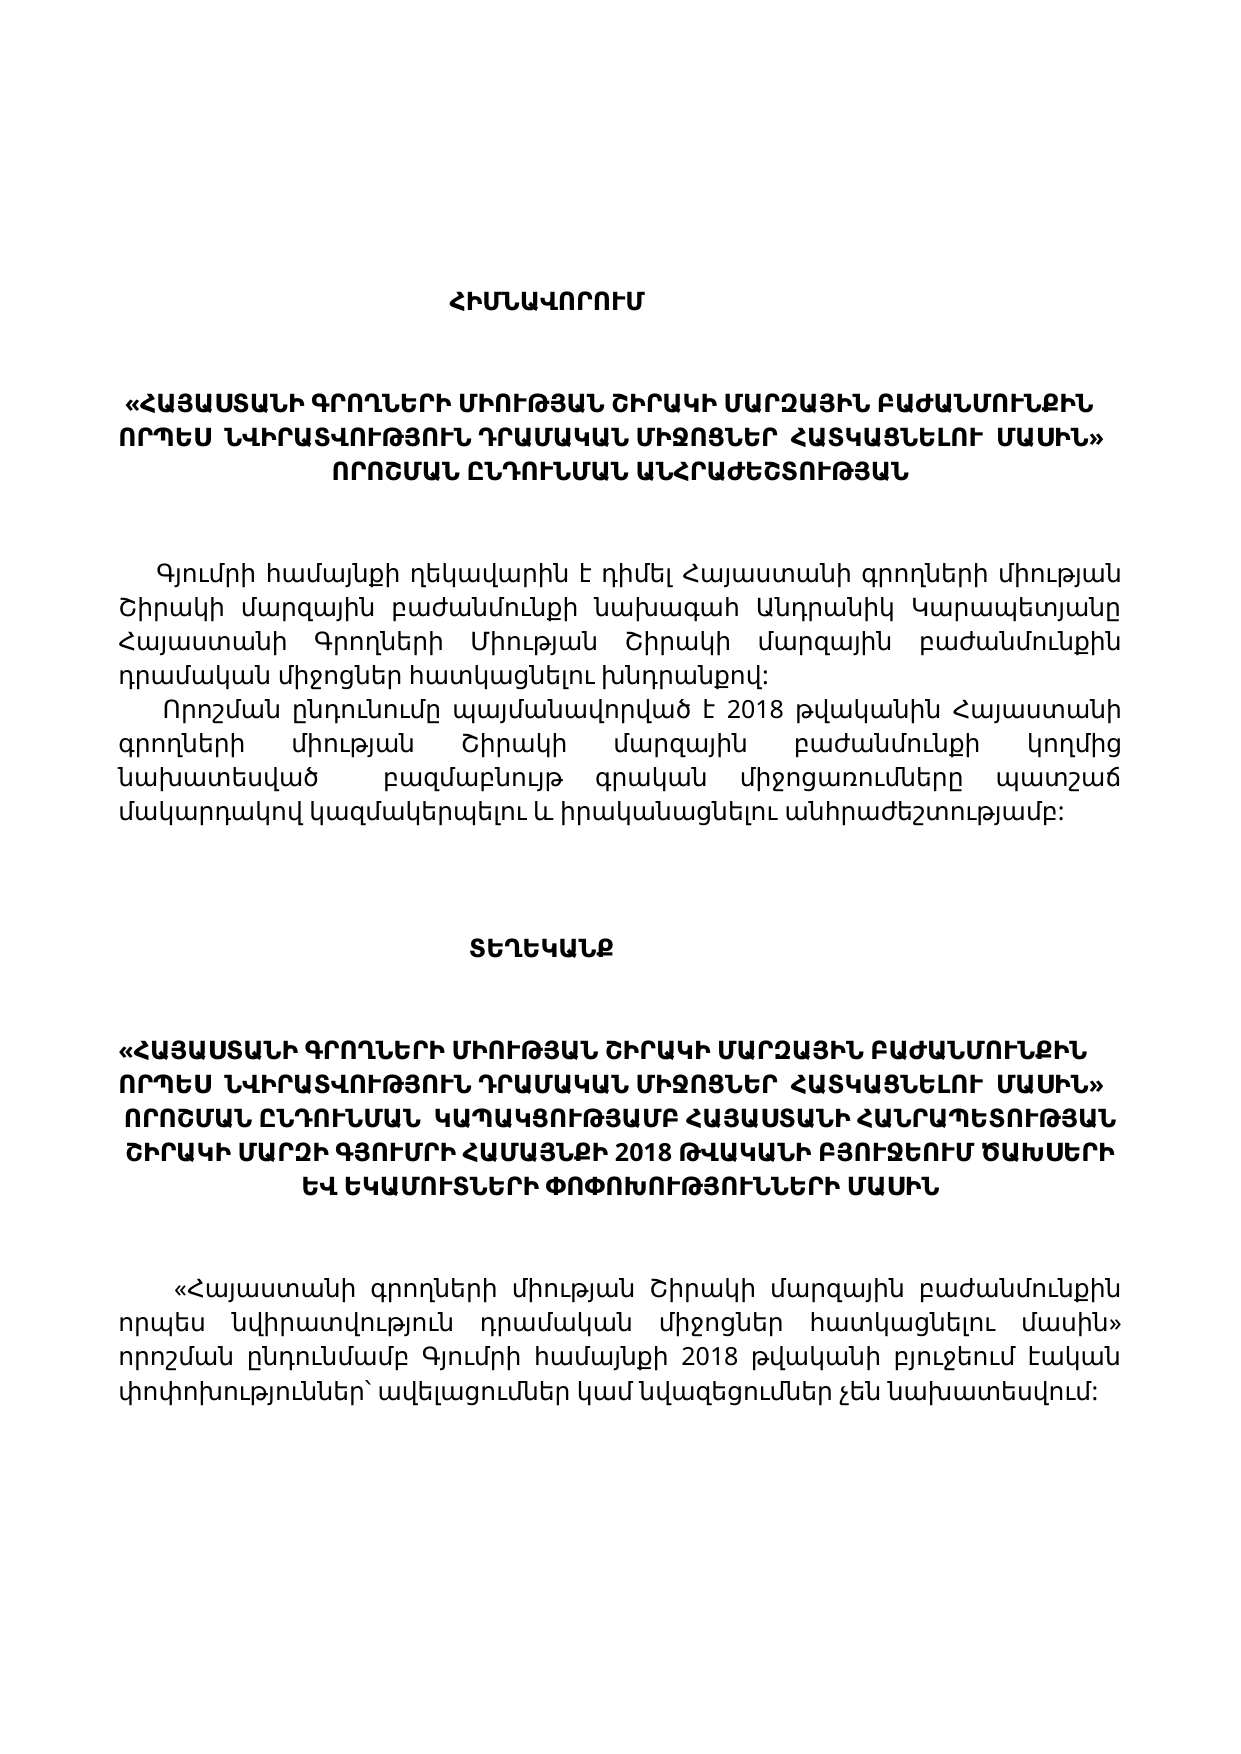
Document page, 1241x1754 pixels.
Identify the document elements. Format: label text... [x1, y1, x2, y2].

text Գյումրի համայնքի ղեկավարին է դիմել Հայաստանի գրողների միության Շիրակի մարզային բաժանմունքի նախագահ Անդրանիկ Կարապետյանը Հայաստանի Գրողների Միության Շիրակի մարզային բաժանմունքին դրամական միջոցներ հատկացնելու խնդրանքով: [118, 556, 1122, 692]
text ՀԻՄՆԱՎՈՐՈՒՄ [118, 283, 1122, 317]
text «Հայաստանի գրողների միության Շիրակի մարզային բաժանմունքին որպես նվիրատվություն դրամական միջոցներ հատկացնելու մասին» որոշման ընդունմամբ Գյումրի համայնքի 2018 թվականի բյուջեում էական փոփոխություններ՝ ավելացումներ կամ նվազեցումներ չեն նախատեսվում: [118, 1271, 1122, 1407]
text Որոշման ընդունումը պայմանավորված է 2018 թվականին Հայաստանի գրողների միության Շիրակի մարզային բաժանմունքի կողմից նախատեսված բազմաբնույթ գրական միջոցառումները պատշաճ մակարդակով կազմակերպելու և իրականացնելու անհրաժեշտությամբ: [118, 692, 1122, 828]
text ՈՐՈՇՄԱՆ ԸՆԴՈՒՆՄԱՆ ԱՆՀՐԱԺԵՇՏՈՒԹՅԱՆ [118, 453, 1122, 487]
text ՈՐՈՇՄԱՆ ԸՆԴՈՒՆՄԱՆ ԿԱՊԱԿՑՈՒԹՅԱՄԲ ՀԱՅԱՍՏԱՆԻ ՀԱՆՐԱՊԵՏՈՒԹՅԱՆ ՇԻՐԱԿԻ ՄԱՐԶԻ ԳՅՈՒՄՐԻ ՀԱՄԱՅՆՔԻ 2018 ԹՎԱԿԱՆԻ ԲՅՈՒՋԵՈՒՄ ԾԱԽՍԵՐԻ ԵՎ ԵԿԱՄՈՒՏՆԵՐԻ ՓՈՓՈԽՈՒԹՅՈՒՆՆԵՐԻ ՄԱՍԻՆ [118, 1101, 1122, 1203]
text «ՀԱՅԱՍՏԱՆԻ ԳՐՈՂՆԵՐԻ ՄԻՈՒԹՅԱՆ ՇԻՐԱԿԻ ՄԱՐԶԱՅԻՆ ԲԱԺԱՆՄՈՒՆՔԻՆ ՈՐՊԵՍ ՆՎԻՐԱՏՎՈՒԹՅՈՒՆ ԴՐԱՄԱԿԱՆ ՄԻՋՈՑՆԵՐ ՀԱՏԿԱՑՆԵԼՈՒ ՄԱՍԻՆ» [118, 385, 1122, 453]
text «ՀԱՅԱՍՏԱՆԻ ԳՐՈՂՆԵՐԻ ՄԻՈՒԹՅԱՆ ՇԻՐԱԿԻ ՄԱՐԶԱՅԻՆ ԲԱԺԱՆՄՈՒՆՔԻՆ ՈՐՊԵՍ ՆՎԻՐԱՏՎՈՒԹՅՈՒՆ ԴՐԱՄԱԿԱՆ ՄԻՋՈՑՆԵՐ ՀԱՏԿԱՑՆԵԼՈՒ ՄԱՍԻՆ» [118, 1032, 1122, 1101]
text ՏԵՂԵԿԱՆՔ [118, 930, 1122, 964]
